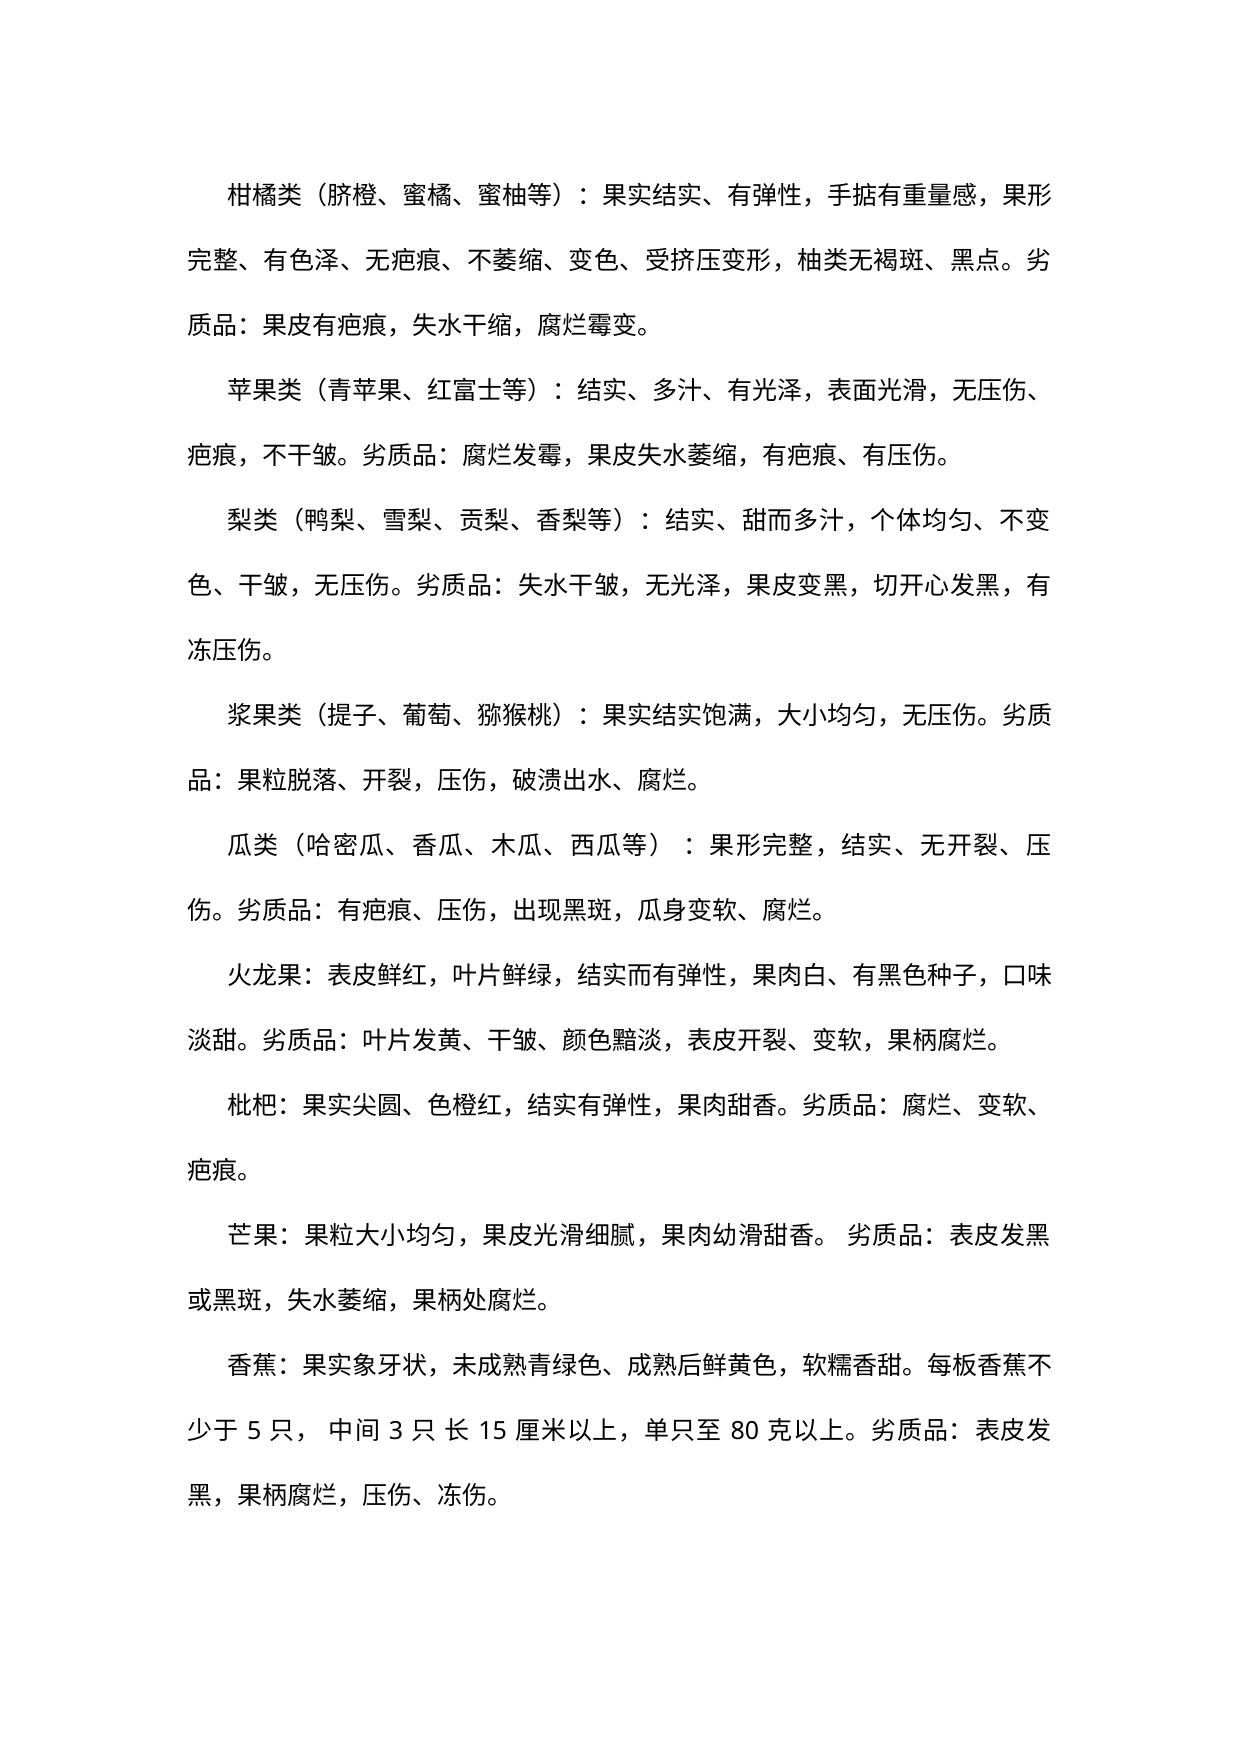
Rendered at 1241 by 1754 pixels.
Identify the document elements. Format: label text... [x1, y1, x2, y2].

text 柑橘类（脐橙、蜜橘、蜜柚等）：果实结实、有弹性，手掂有重量感，果形完整、有色泽、无疤痕、不萎缩、变色、受挤压变形，柚类无褐斑、黑点。劣质品：果皮有疤痕，失水干缩，腐烂霉变。 [187, 162, 1053, 357]
text 瓜类（哈密瓜、香瓜、木瓜、西瓜等） ：果形完整，结实、无开裂、压伤。劣质品：有疤痕、压伤，出现黑斑，瓜身变软、腐烂。 [187, 812, 1053, 942]
text 浆果类（提子、葡萄、猕猴桃）：果实结实饱满，大小均匀，无压伤。劣质品：果粒脱落、开裂，压伤，破溃出水、腐烂。 [187, 682, 1053, 812]
text 梨类（鸭梨、雪梨、贡梨、香梨等）：结实、甜而多汁，个体均匀、不变色、干皱，无压伤。劣质品：失水干皱，无光泽，果皮变黑，切开心发黑，有冻压伤。 [187, 487, 1053, 682]
text 枇杷：果实尖圆、色橙红，结实有弹性，果肉甜香。劣质品：腐烂、变软、疤痕。 [187, 1072, 1053, 1202]
text 火龙果：表皮鲜红，叶片鲜绿，结实而有弹性，果肉白、有黑色种子，口味淡甜。劣质品：叶片发黄、干皱、颜色黯淡，表皮开裂、变软，果柄腐烂。 [187, 942, 1053, 1072]
text 苹果类（青苹果、红富士等）：结实、多汁、有光泽，表面光滑，无压伤、疤痕，不干皱。劣质品：腐烂发霉，果皮失水萎缩，有疤痕、有压伤。 [187, 357, 1053, 487]
text 香蕉：果实象牙状，未成熟青绿色、成熟后鲜黄色，软糯香甜。每板香蕉不少于 5 只， 中间 3 只 长 15 厘米以上，单只至 80 克以上。劣质品：表皮发黑，果柄腐烂，压伤、冻伤。 [187, 1332, 1053, 1527]
text 芒果：果粒大小均匀，果皮光滑细腻，果肉幼滑甜香。 劣质品：表皮发黑或黑斑，失水萎缩，果柄处腐烂。 [187, 1202, 1053, 1332]
